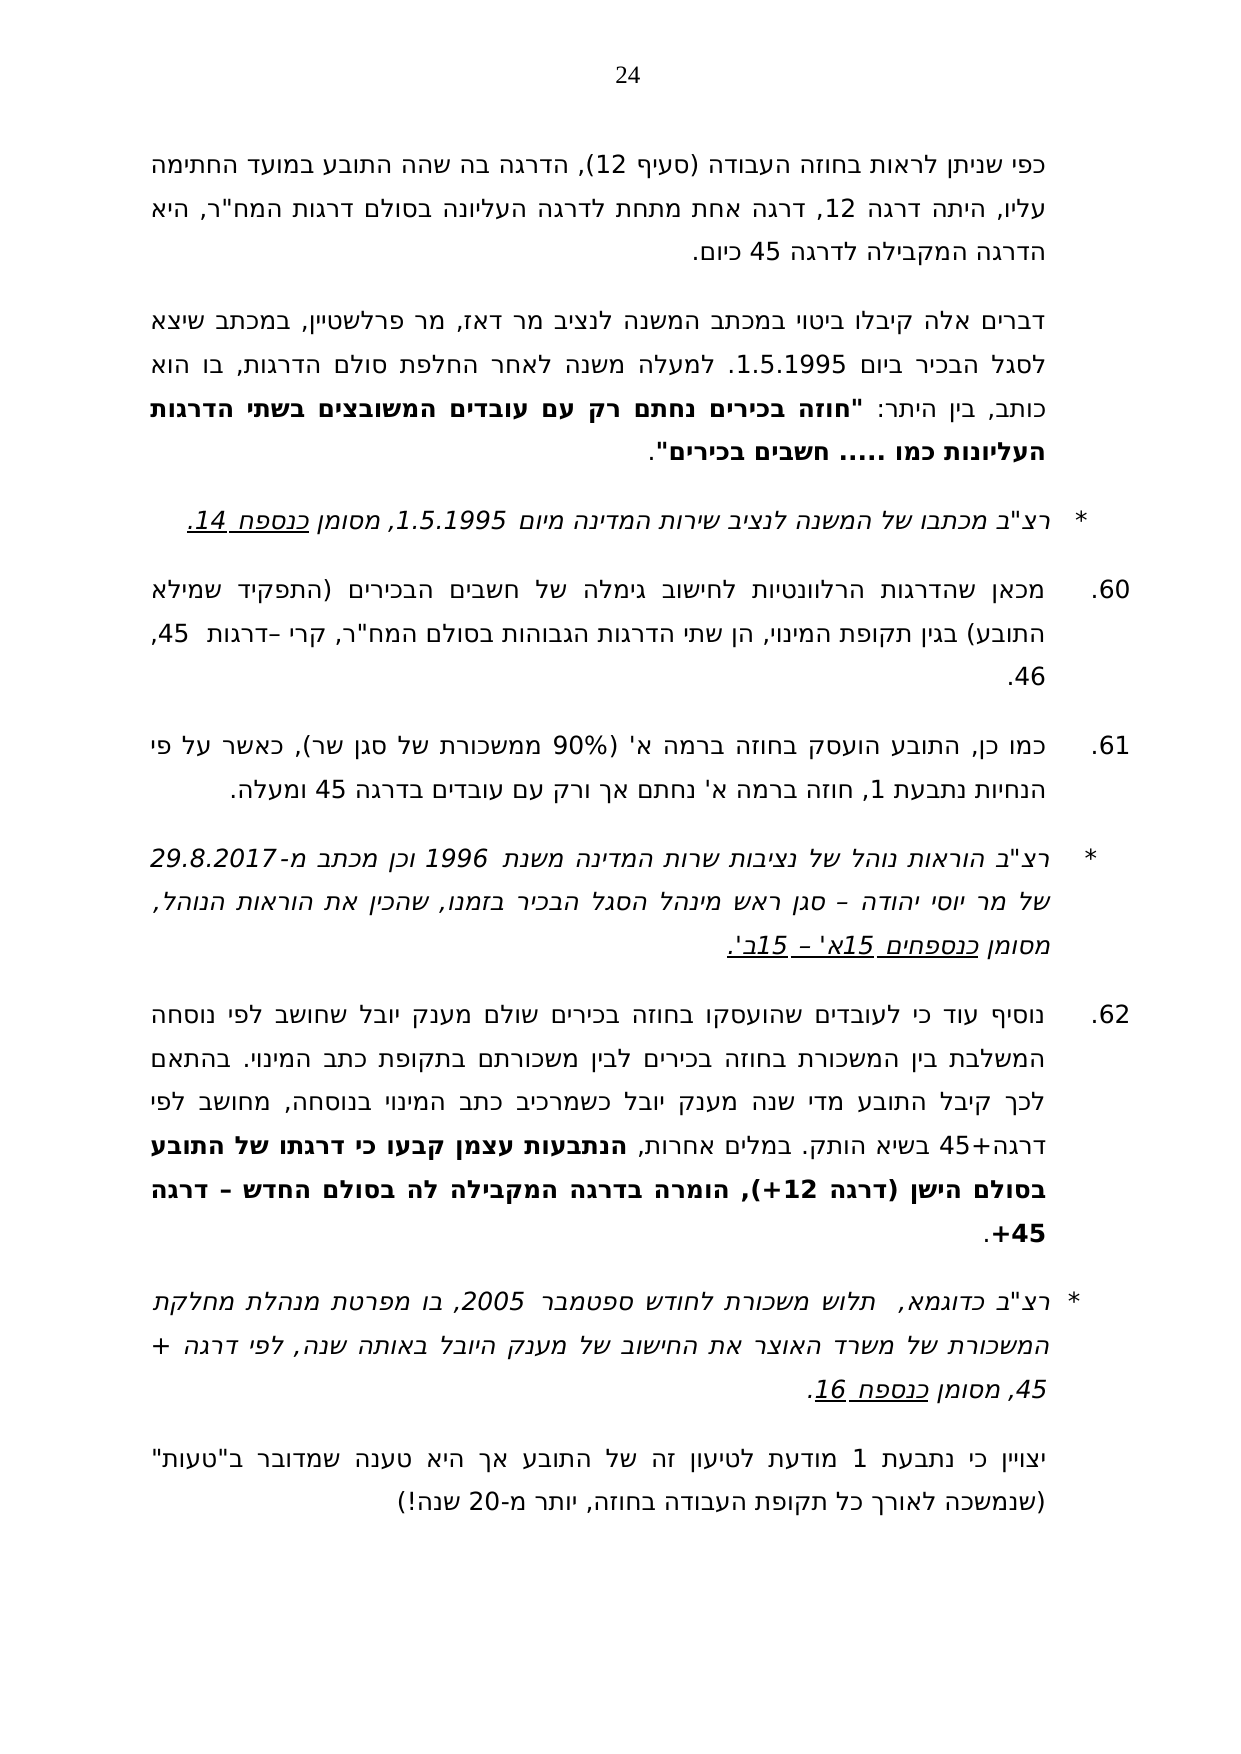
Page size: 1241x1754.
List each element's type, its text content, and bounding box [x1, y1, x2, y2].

list נוסיף עוד כי לעובדים שהועסקו בחוזה בכירים שולם מענק יובל שחושב לפי נוסחה המשלבת בין המשכורת בחוזה בכירים לבין משכורתם בתקופת כתב המינוי. בהתאם לכך קיבל התובע מדי שנה מענק יובל כשמרכיב כתב המינוי בנוסחה, מחושב לפי דרגה+45 בשיא הותק. במלים אחרות, הנתבעות עצמן קבעו כי דרגתו של התובע בסולם הישן (דרגה 12+), הומרה בדרגה המקבילה לה בסולם החדש – דרגה 45+. [150, 1000, 1091, 1248]
list * רצ"ב כדוגמא, תלוש משכורת לחודש ספטמבר 2005, בו מפרטת מנהלת מחלקת המשכורת של משרד האוצר את החישוב של מענק היובל באותה שנה, לפי דרגה +45, מסומן כנספח 16. [150, 1287, 1080, 1404]
text * רצ"ב הוראות נוהל של נציבות שרות המדינה משנת 1996 וכן מכתב מ-29.8.2017 של מר יוסי יהודה – סגן ראש מינהל הסגל הבכיר בזמנו, שהכין את הוראות הנוהל, מסומן כנספחים 15א' – 15ב'. [150, 844, 1097, 960]
text יצויין כי נתבעת 1 מודעת לטיעון זה של התובע אך היא טענה שמדובר ב"טעות" (שנמשכה לאורך כל תקופת העבודה בחוזה, יותר מ-20 שנה!) [150, 1444, 1046, 1517]
text * רצ"ב מכתבו של המשנה לנציב שירות המדינה מיום 1.5.1995, מסומן כנספח 14. [150, 506, 1087, 535]
text דברים אלה קיבלו ביטוי במכתב המשנה לנציב מר דאז, מר פרלשטיין, במכתב שיצא לסגל הבכיר ביום 1.5.1995. למעלה משנה לאחר החלפת סולם הדרגות, בו הוא כותב, בין היתר: "חוזה בכירים נחתם רק עם עובדים המשובצים בשתי הדרגות העליונות כמו ..... חשבים בכירים". [150, 306, 1046, 467]
text כפי שניתן לראות בחוזה העבודה (סעיף 12), הדרגה בה שהה התובע במועד החתימה עליו, היתה דרגה 12, דרגה אחת מתחת לדרגה העליונה בסולם דרגות המח"ר, היא הדרגה המקבילה לדרגה 45 כיום. [150, 150, 1046, 267]
list מכאן שהדרגות הרלוונטיות לחישוב גימלה של חשבים הבכירים (התפקיד שמילא התובע) בגין תקופת המינוי, הן שתי הדרגות הגבוהות בסולם המח"ר, קרי –דרגות 45, 46. [150, 575, 1091, 692]
list כמו כן, התובע הועסק בחוזה ברמה א' (90% ממשכורת של סגן שר), כאשר על פי הנחיות נתבעת 1, חוזה ברמה א' נחתם אך ורק עם עובדים בדרגה 45 ומעלה. [150, 731, 1091, 804]
